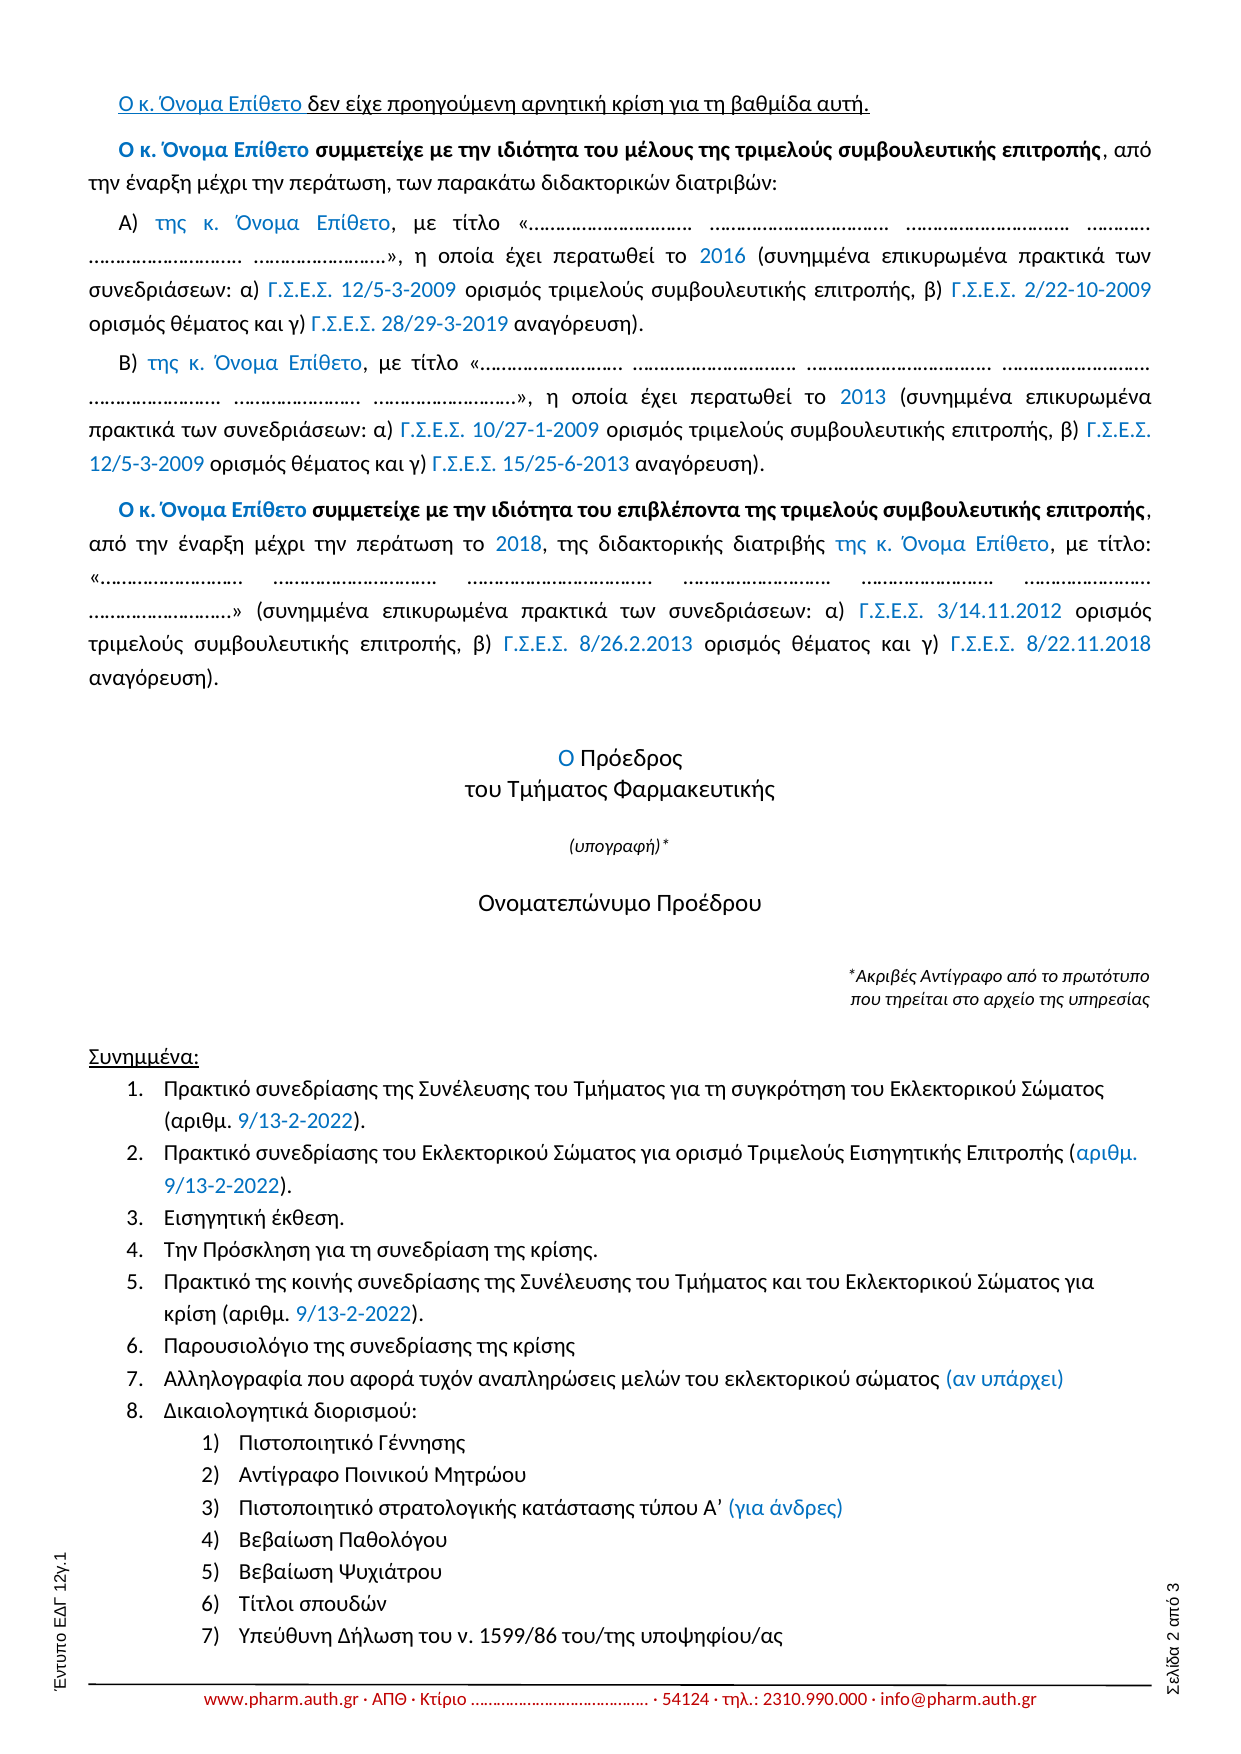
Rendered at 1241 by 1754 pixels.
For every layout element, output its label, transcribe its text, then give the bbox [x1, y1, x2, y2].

list Βεβαίωση Παθολόγου [201, 1525, 1152, 1553]
text Ο κ. Όνομα Επίθετο δεν είχε προηγούμενη αρνητική κρίση για τη βαθμίδα αυτή. [89, 89, 1152, 117]
text που τηρείται στο αρχείο της υπηρεσίας [89, 987, 1152, 1010]
text Ο Πρόεδρος [89, 742, 1152, 773]
list Βεβαίωση Ψυχιάτρου [201, 1557, 1152, 1585]
list Πρακτικό της κοινής συνεδρίασης της Συνέλευσης του Τμήματος και του Εκλεκτορικού Σώματος για κρίση (αριθμ. 9/13-2-2022). [126, 1267, 1152, 1327]
text Ο κ. Όνομα Επίθετο συμμετείχε με την ιδιότητα του μέλους της τριμελούς συμβουλευτικής επιτροπής, από την έναρξη μέχρι την περάτωση, των παρακάτω διδακτορικών διατριβών: [89, 135, 1152, 196]
text του Τμήματος Φαρμακευτικής [89, 773, 1152, 803]
list Παρουσιολόγιο της συνεδρίασης της κρίσης [126, 1332, 1152, 1360]
list Αλληλογραφία που αφορά τυχόν αναπληρώσεις μελών του εκλεκτορικού σώματος (αν υπάρχει) [126, 1364, 1152, 1392]
list Δικαιολογητικά διορισμού: [126, 1396, 1152, 1424]
list Πιστοποιητικό Γέννησης [201, 1428, 1152, 1456]
text Α) της κ. Όνομα Επίθετο, με τίτλο «…………………………. ……………………………. …………………………. ………… ……………………….. …………………….», η οποία έχει περατωθεί το 2016 (συνημμένα επικυρωμένα πρακτικά των συνεδριάσεων: α) Γ.Σ.Ε.Σ. 12/5-3-2009 ορισμός τριμελούς συμβουλευτικής επιτροπής, β) Γ.Σ.Ε.Σ. 2/22-10-2009 ορισμός θέματος και γ) Γ.Σ.Ε.Σ. 28/29-3-2019 αναγόρευση). [89, 208, 1152, 337]
list Τίτλοι σπουδών [201, 1589, 1152, 1617]
text Ο κ. Όνομα Επίθετο συμμετείχε με την ιδιότητα του επιβλέποντα της τριμελούς συμβουλευτικής επιτροπής, από την έναρξη μέχρι την περάτωση το 2018, της διδακτορικής διατριβής της κ. Όνομα Επίθετο, με τίτλο: «……………………… …………………………. …………………………….. ………………………. ……………………. …………………… ………………………» (συνημμένα επικυρωμένα πρακτικά των συνεδριάσεων: α) Γ.Σ.Ε.Σ. 3/14.11.2012 ορισμός τριμελούς συμβουλευτικής επιτροπής, β) Γ.Σ.Ε.Σ. 8/26.2.2013 ορισμός θέματος και γ) Γ.Σ.Ε.Σ. 8/22.11.2018 αναγόρευση). [89, 495, 1152, 691]
list Πρακτικό συνεδρίασης του Εκλεκτορικού Σώματος για ορισμό Τριμελούς Εισηγητικής Επιτροπής (αριθμ. 9/13-2-2022). [126, 1138, 1152, 1199]
list Υπεύθυνη Δήλωση του ν. 1599/86 του/της υποψηφίου/ας [201, 1621, 1152, 1649]
list Εισηγητική έκθεση. [126, 1203, 1152, 1231]
text Ονοματεπώνυμο Προέδρου [89, 887, 1152, 918]
list Αντίγραφο Ποινικού Μητρώου [201, 1460, 1152, 1488]
text *Ακριβές Αντίγραφο από το πρωτότυπο [89, 964, 1152, 987]
list Πιστοποιητικό στρατολογικής κατάστασης τύπου Α’ (για άνδρες) [201, 1493, 1152, 1521]
text Συνημμένα: [89, 1042, 1152, 1070]
text Β) της κ. Όνομα Επίθετο, με τίτλο «……………………… …………………………. …………………………….. ………………………. ……………………. …………………… ………………………», η οποία έχει περατωθεί το 2013 (συνημμένα επικυρωμένα πρακτικά των συνεδριάσεων: α) Γ.Σ.Ε.Σ. 10/27-1-2009 ορισμός τριμελούς συμβουλευτικής επιτροπής, β) Γ.Σ.Ε.Σ. 12/5-3-2009 ορισμός θέματος και γ) Γ.Σ.Ε.Σ. 15/25-6-2013 αναγόρευση). [89, 348, 1152, 477]
list Την Πρόσκληση για τη συνεδρίαση της κρίσης. [126, 1235, 1152, 1263]
list Πρακτικό συνεδρίασης της Συνέλευσης του Τμήματος για τη συγκρότηση του Εκλεκτορικού Σώματος (αριθμ. 9/13-2-2022). [126, 1074, 1152, 1134]
text (υπογραφή)* [89, 834, 1152, 857]
